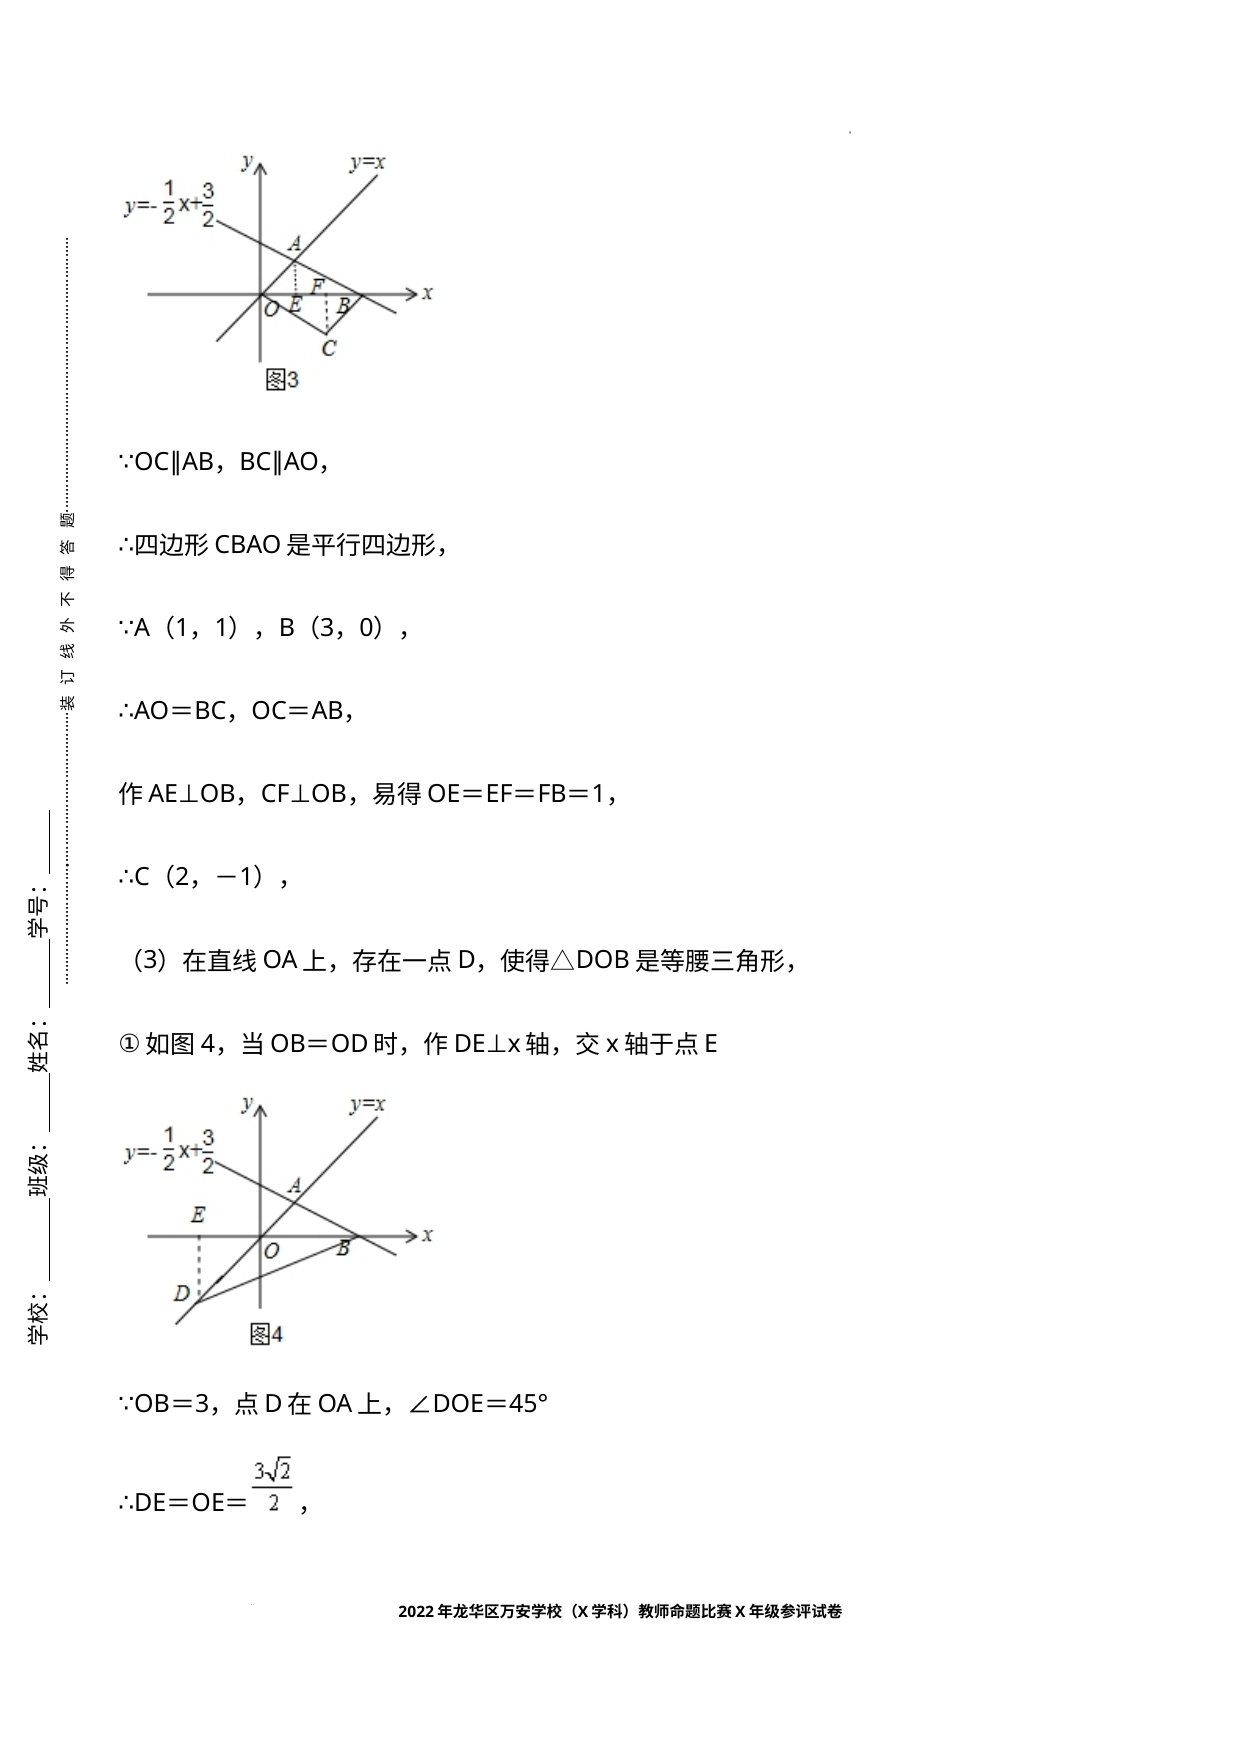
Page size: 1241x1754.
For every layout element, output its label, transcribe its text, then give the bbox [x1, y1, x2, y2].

text （3）在直线OA上，存在一点D，使得△DOB是等腰三角形， [118, 927, 1122, 992]
text ①如图4，当OB＝OD时，作DE⊥x轴，交x轴于点E [118, 1010, 1122, 1075]
text ∴DE＝OE＝， [118, 1453, 1122, 1551]
picture [118, 1092, 439, 1350]
text ∴C（2，－1）， [118, 843, 1122, 908]
text ∵A（1，1），B（3，0）， [118, 594, 1122, 659]
text ∵OC∥AB，BC∥AO， [118, 428, 1122, 493]
picture [118, 150, 439, 397]
text 作AE⊥OB，CF⊥OB，易得OE＝EF＝FB＝1， [118, 760, 1122, 825]
text ∴AO＝BC，OC＝AB， [118, 677, 1122, 742]
text ∵OB＝3，点D在OA上，∠DOE＝45° [118, 1370, 1122, 1435]
picture [249, 1452, 299, 1517]
text ∴四边形CBAO是平行四边形， [118, 511, 1122, 576]
